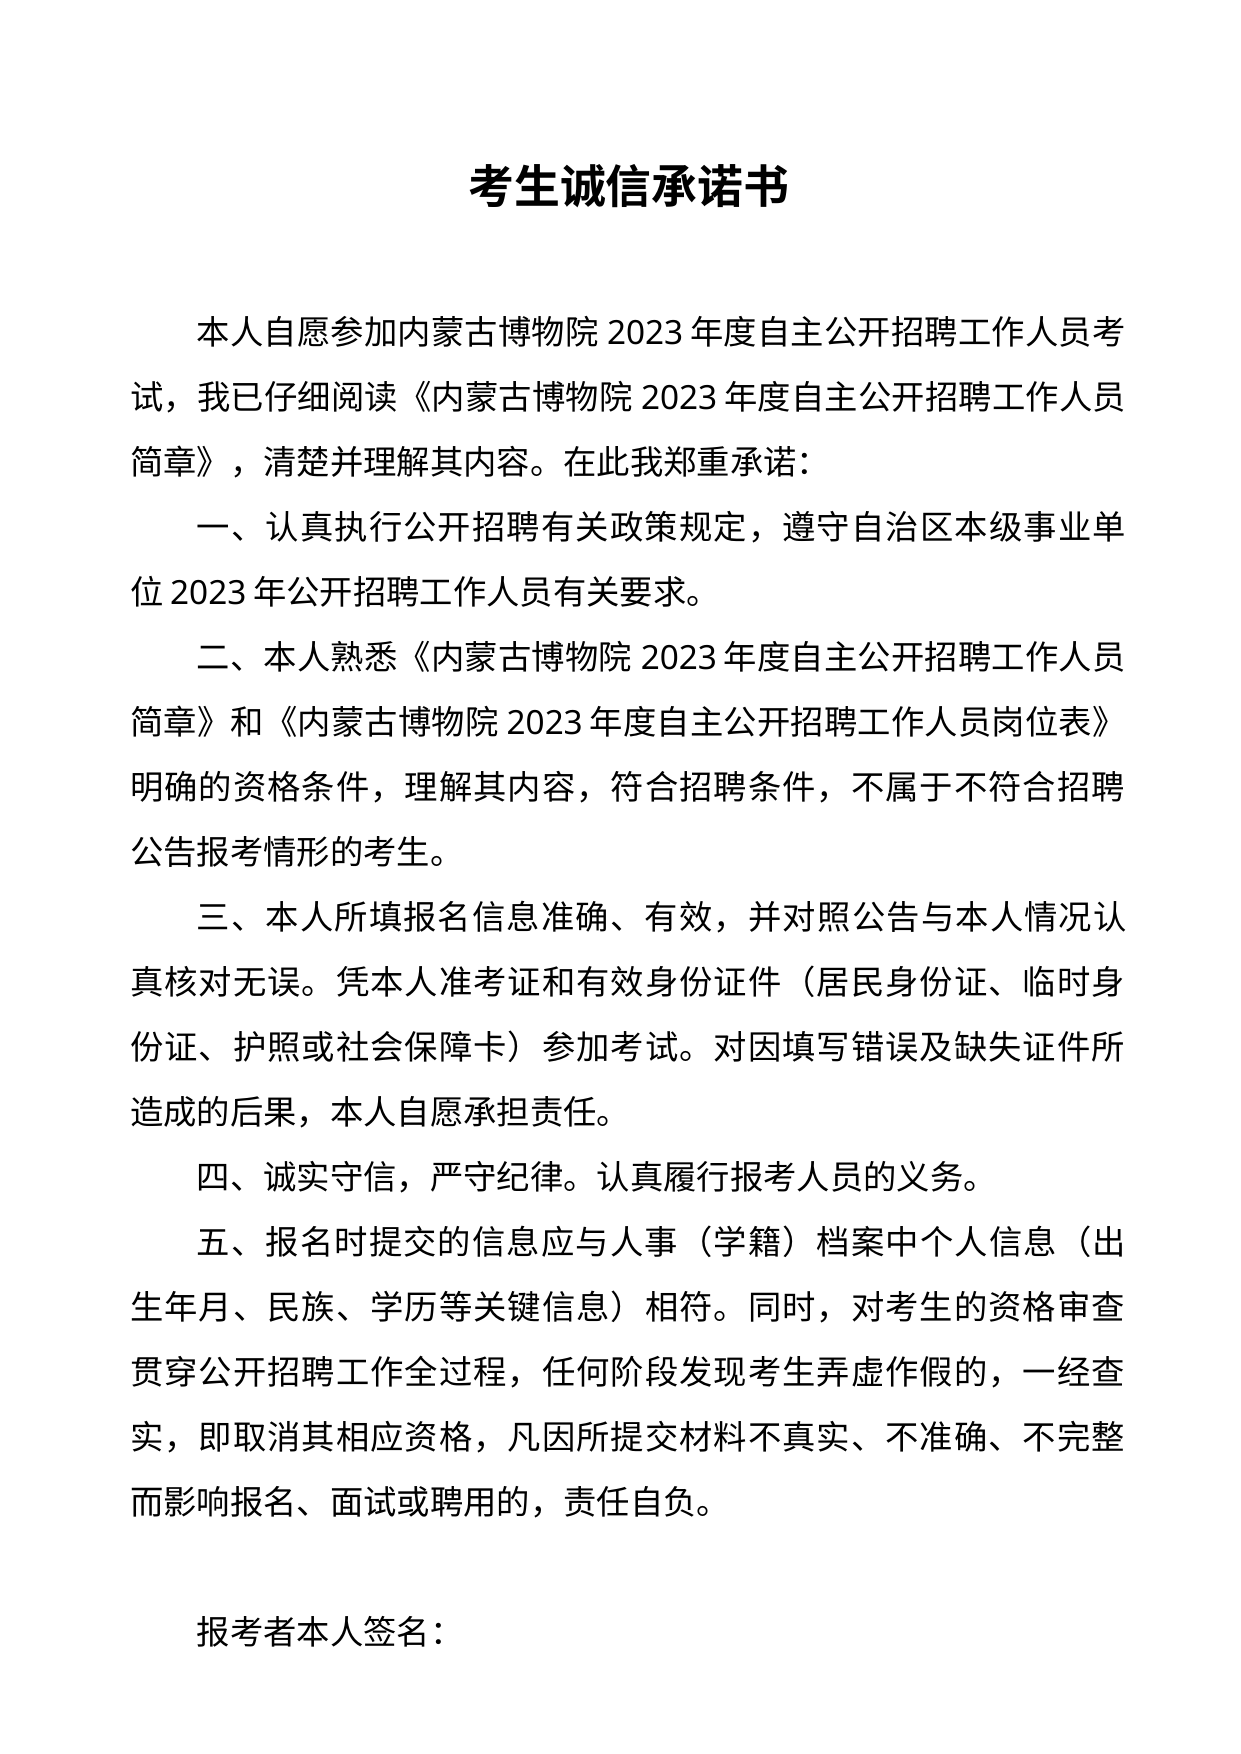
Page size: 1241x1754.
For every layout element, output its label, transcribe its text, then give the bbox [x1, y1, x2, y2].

text 考生诚信承诺书 [130, 135, 1127, 233]
text 二、本人熟悉《内蒙古博物院2023年度自主公开招聘工作人员简章》和《内蒙古博物院2023年度自主公开招聘工作人员岗位表》明确的资格条件，理解其内容，符合招聘条件，不属于不符合招聘公告报考情形的考生。 [130, 623, 1127, 883]
text 四、诚实守信，严守纪律。认真履行报考人员的义务。 [130, 1143, 1127, 1208]
text 报考者本人签名： [130, 1598, 1116, 1663]
text 本人自愿参加内蒙古博物院2023年度自主公开招聘工作人员考试，我已仔细阅读《内蒙古博物院2023年度自主公开招聘工作人员简章》，清楚并理解其内容。在此我郑重承诺： [130, 298, 1127, 493]
text 三、本人所填报名信息准确、有效，并对照公告与本人情况认真核对无误。凭本人准考证和有效身份证件（居民身份证、临时身份证、护照或社会保障卡）参加考试。对因填写错误及缺失证件所造成的后果，本人自愿承担责任。 [130, 883, 1127, 1143]
text 五、报名时提交的信息应与人事（学籍）档案中个人信息（出生年月、民族、学历等关键信息）相符。同时，对考生的资格审查贯穿公开招聘工作全过程，任何阶段发现考生弄虚作假的，一经查实，即取消其相应资格，凡因所提交材料不真实、不准确、不完整而影响报名、面试或聘用的，责任自负。 [130, 1208, 1127, 1533]
text 一、认真执行公开招聘有关政策规定，遵守自治区本级事业单位2023年公开招聘工作人员有关要求。 [130, 493, 1127, 623]
